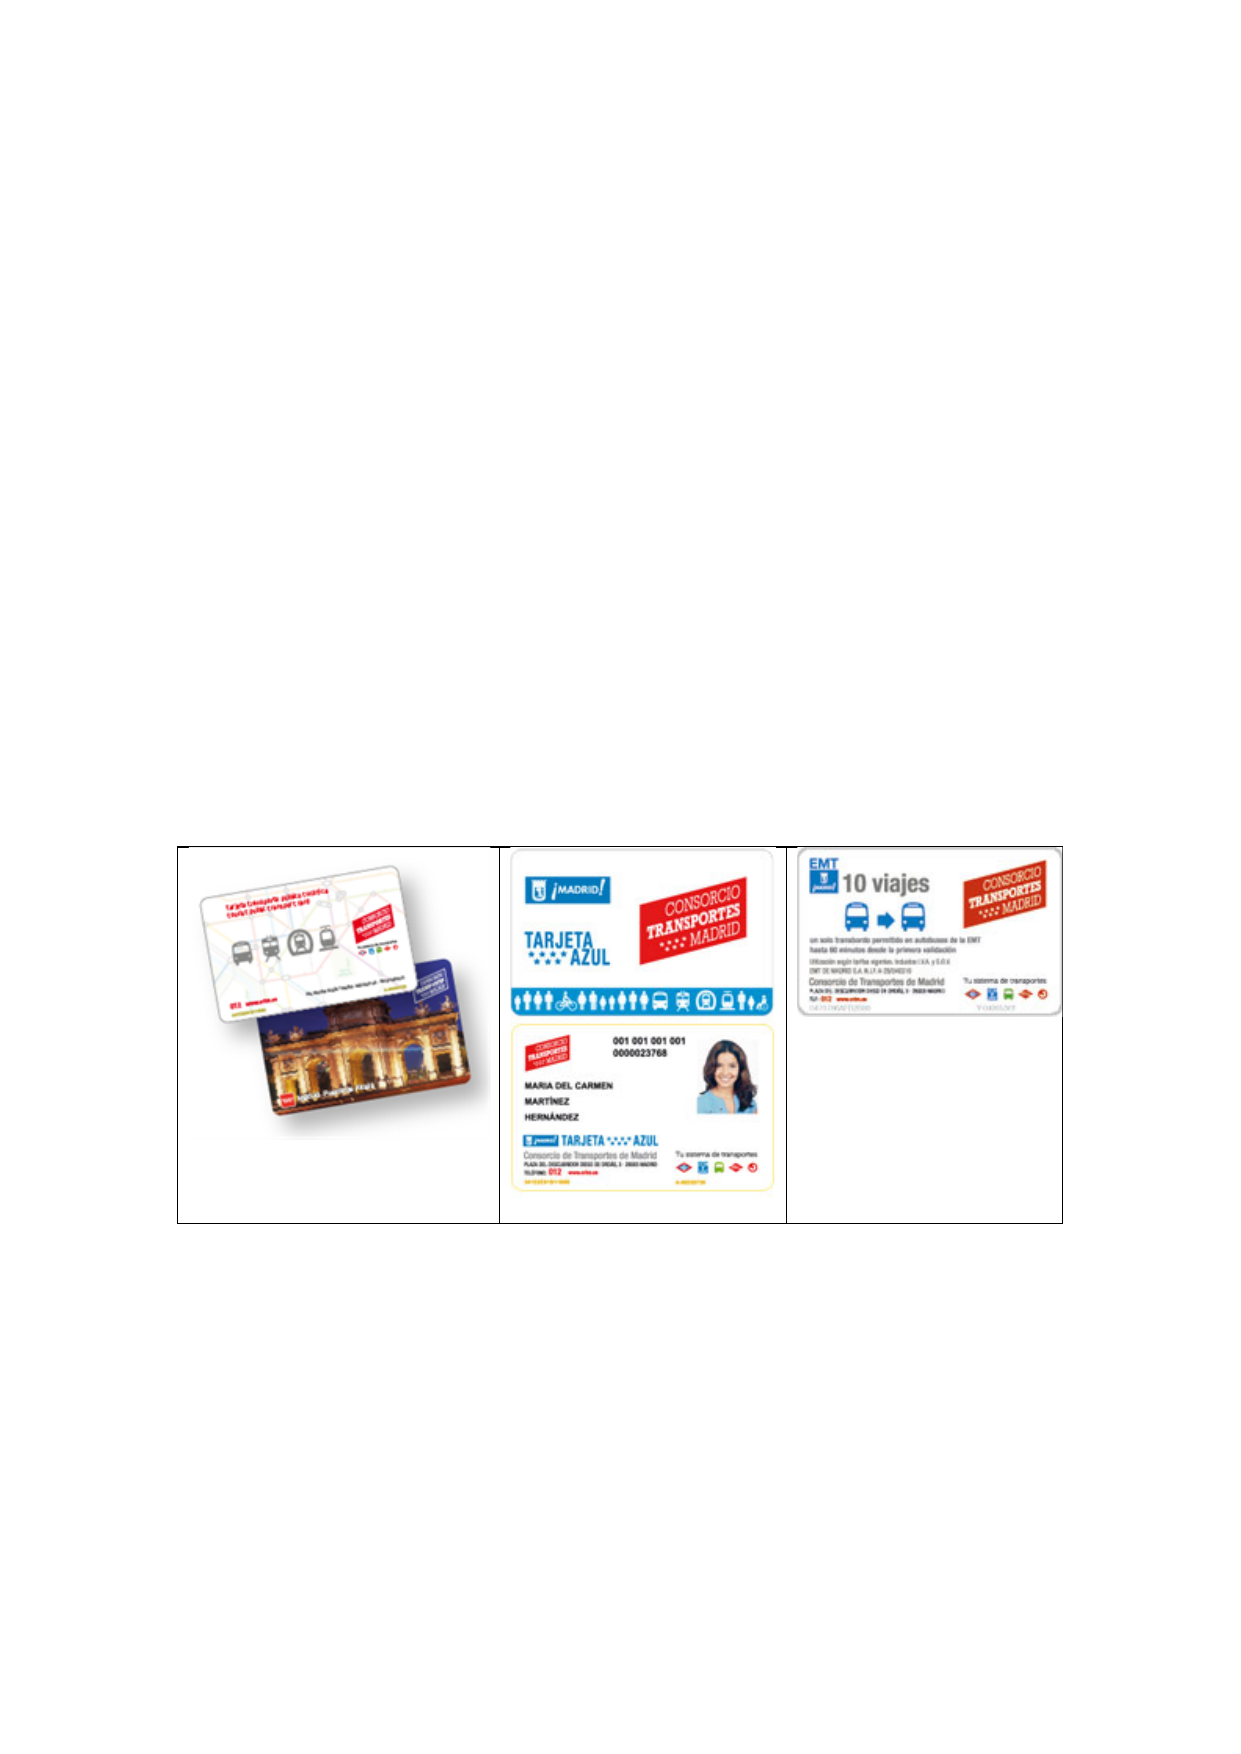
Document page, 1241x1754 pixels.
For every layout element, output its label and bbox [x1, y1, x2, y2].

picture [797, 847, 1063, 1017]
picture [188, 847, 491, 1140]
table_header [178, 848, 499, 1222]
table_header [787, 848, 1062, 1222]
table_header [500, 848, 786, 1222]
picture [510, 847, 776, 1198]
